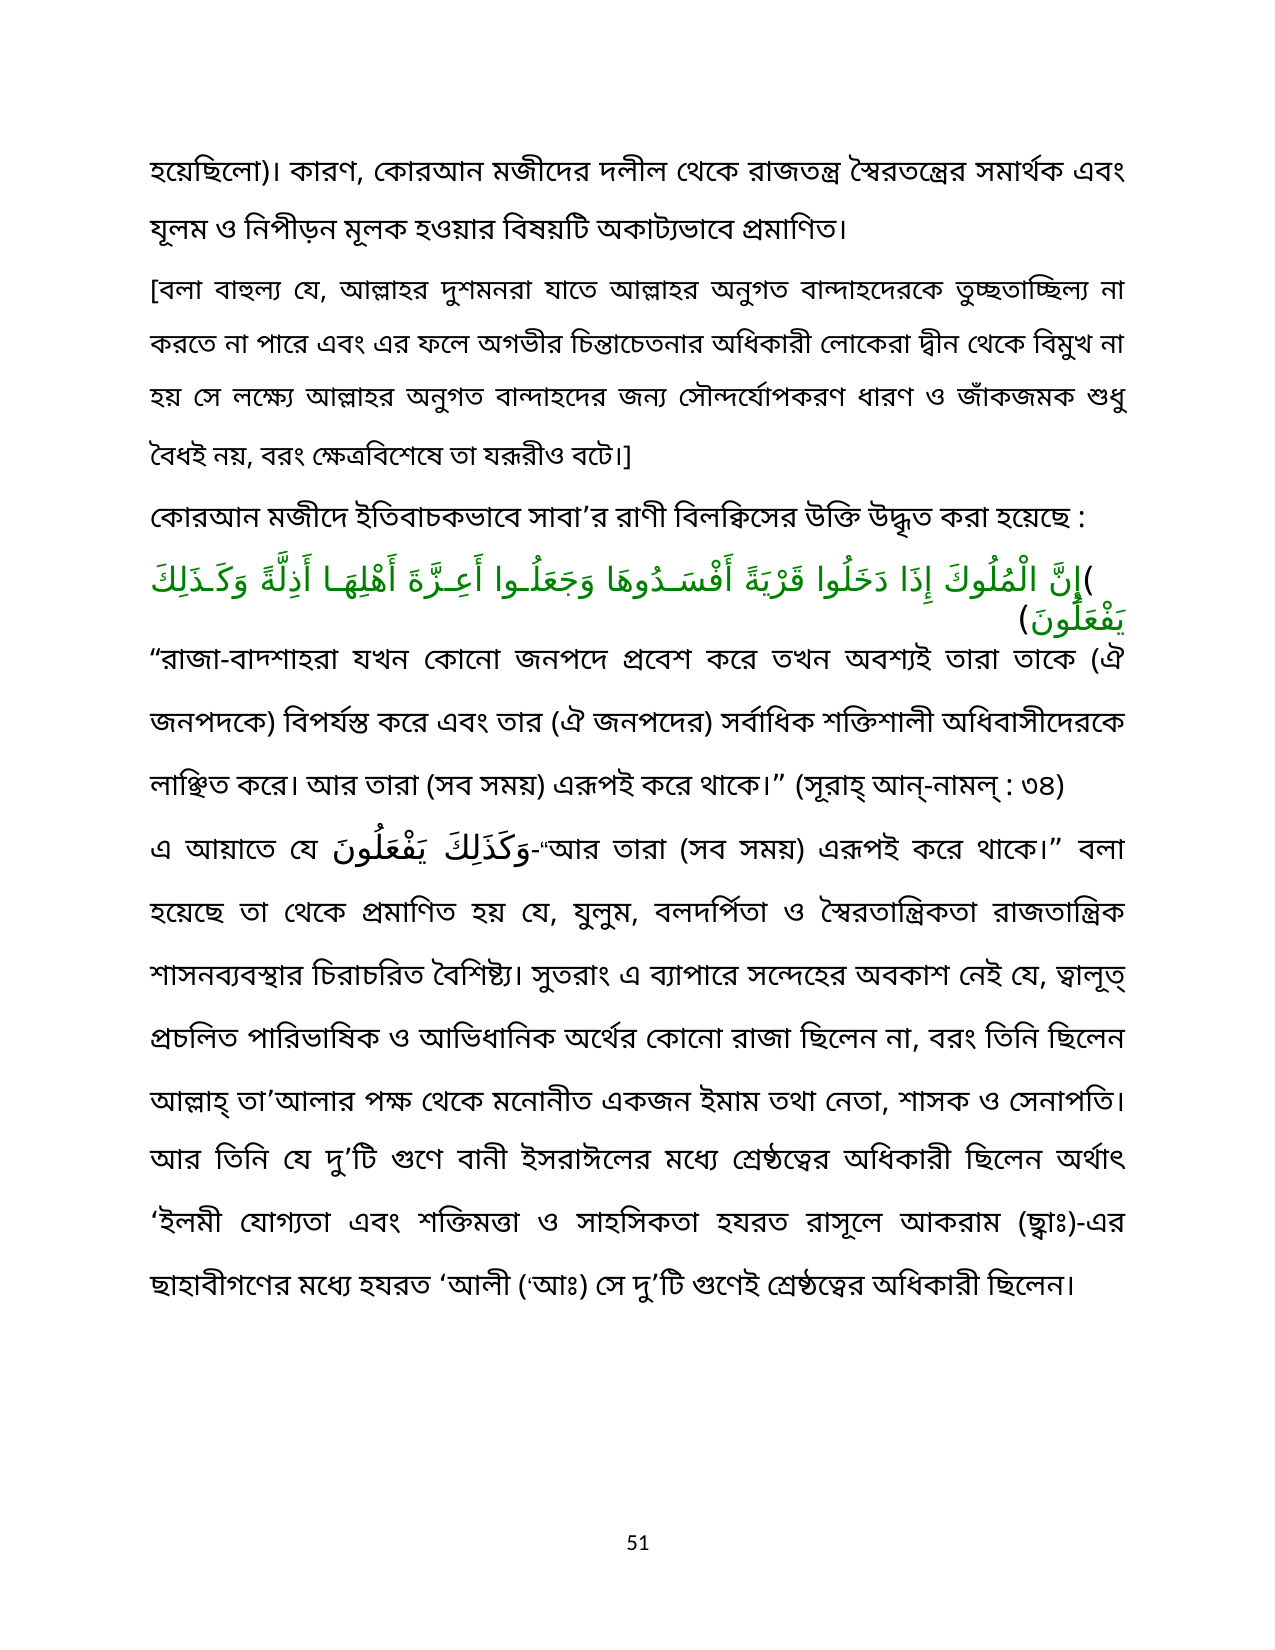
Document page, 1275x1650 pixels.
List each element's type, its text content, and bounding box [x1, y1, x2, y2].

text কোরআন মজীদে ইতিবাচকভাবে সাবা’র রাণী বিলক্বিসের উক্তি উদ্ধৃত করা হয়েছে : [150, 496, 1125, 539]
text [বলা বাহুল্য যে, আল্লাহর দুশমনরা যাতে আল্লাহর অনুগত বান্দাহদেরকে তুচ্ছতাচ্ছিল্য না করতে না পারে এবং এর ফলে অগভীর চিন্তাচেতনার অধিকারী লোকেরা দ্বীন থেকে বিমুখ না হয় সে লক্ষ্যে আল্লাহর অনুগত বান্দাহদের জন্য সৌন্দর্যোপকরণ ধারণ ও জাঁকজমক শুধু বৈধই নয়, বরং ক্ষেত্রবিশেষে তা যরূরীও বটে।] [150, 270, 1125, 476]
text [150, 150, 1125, 251]
text এ আয়াতে যে وَكَذَلِكَ يَفْعَلُونَ-“আর তারা (সব সময়) এরূপই করে থাকে।” বলা হয়েছে তা থেকে প্রমাণিত হয় যে, যুলুম, বলদর্পিতা ও স্বৈরতান্ত্রিকতা রাজতান্ত্রিক শাসনব্যবস্থার চিরাচরিত বৈশিষ্ট্য। সুতরাং এ ব্যাপারে সন্দেহের অবকাশ নেই যে, ত্বালূত্ প্রচলিত পারিভাষিক ও আভিধানিক অর্থের কোনো রাজা ছিলেন না, বরং তিনি ছিলেন আল্লাহ্ তা’আলার পক্ষ থেকে মনোনীত একজন ইমাম তথা নেতা, শাসক ও সেনাপতি। আর তিনি যে দু’টি গুণে বানী ইসরাঈলের মধ্যে শ্রেষ্ঠত্বের অধিকারী ছিলেন অর্থাৎ ‘ইলমী যোগ্যতা এবং শক্তিমত্তা ও সাহসিকতা হযরত রাসূলে আকরাম (ছ্বাঃ)-এর ছাহাবীগণের মধ্যে হযরত ‘আলী (‘আঃ) সে দু’টি গুণেই শ্রেষ্ঠত্বের অধিকারী ছিলেন। [150, 829, 1125, 1307]
text “রাজা-বাদ্শাহরা যখন কোনো জনপদে প্রবেশ করে তখন অবশ্যই তারা তাকে (ঐ জনপদকে) বিপর্যস্ত করে এবং তার (ঐ জনপদের) সর্বাধিক শক্তিশালী অধিবাসীদেরকে লাঞ্ছিত করে। আর তারা (সব সময়) এরূপই করে থাকে।” (সূরাহ্ আন্-নামল্ : ৩৪) [150, 638, 1125, 807]
text )إِنَّ الْمُلُوكَ إِذَا دَخَلُوا قَرْيَةً أَفْسَدُوهَا وَجَعَلُوا أَعِزَّةَ أَهْلِهَا أَذِلَّةً وَكَذَلِكَ يَفْعَلُونَ) [150, 561, 1125, 638]
